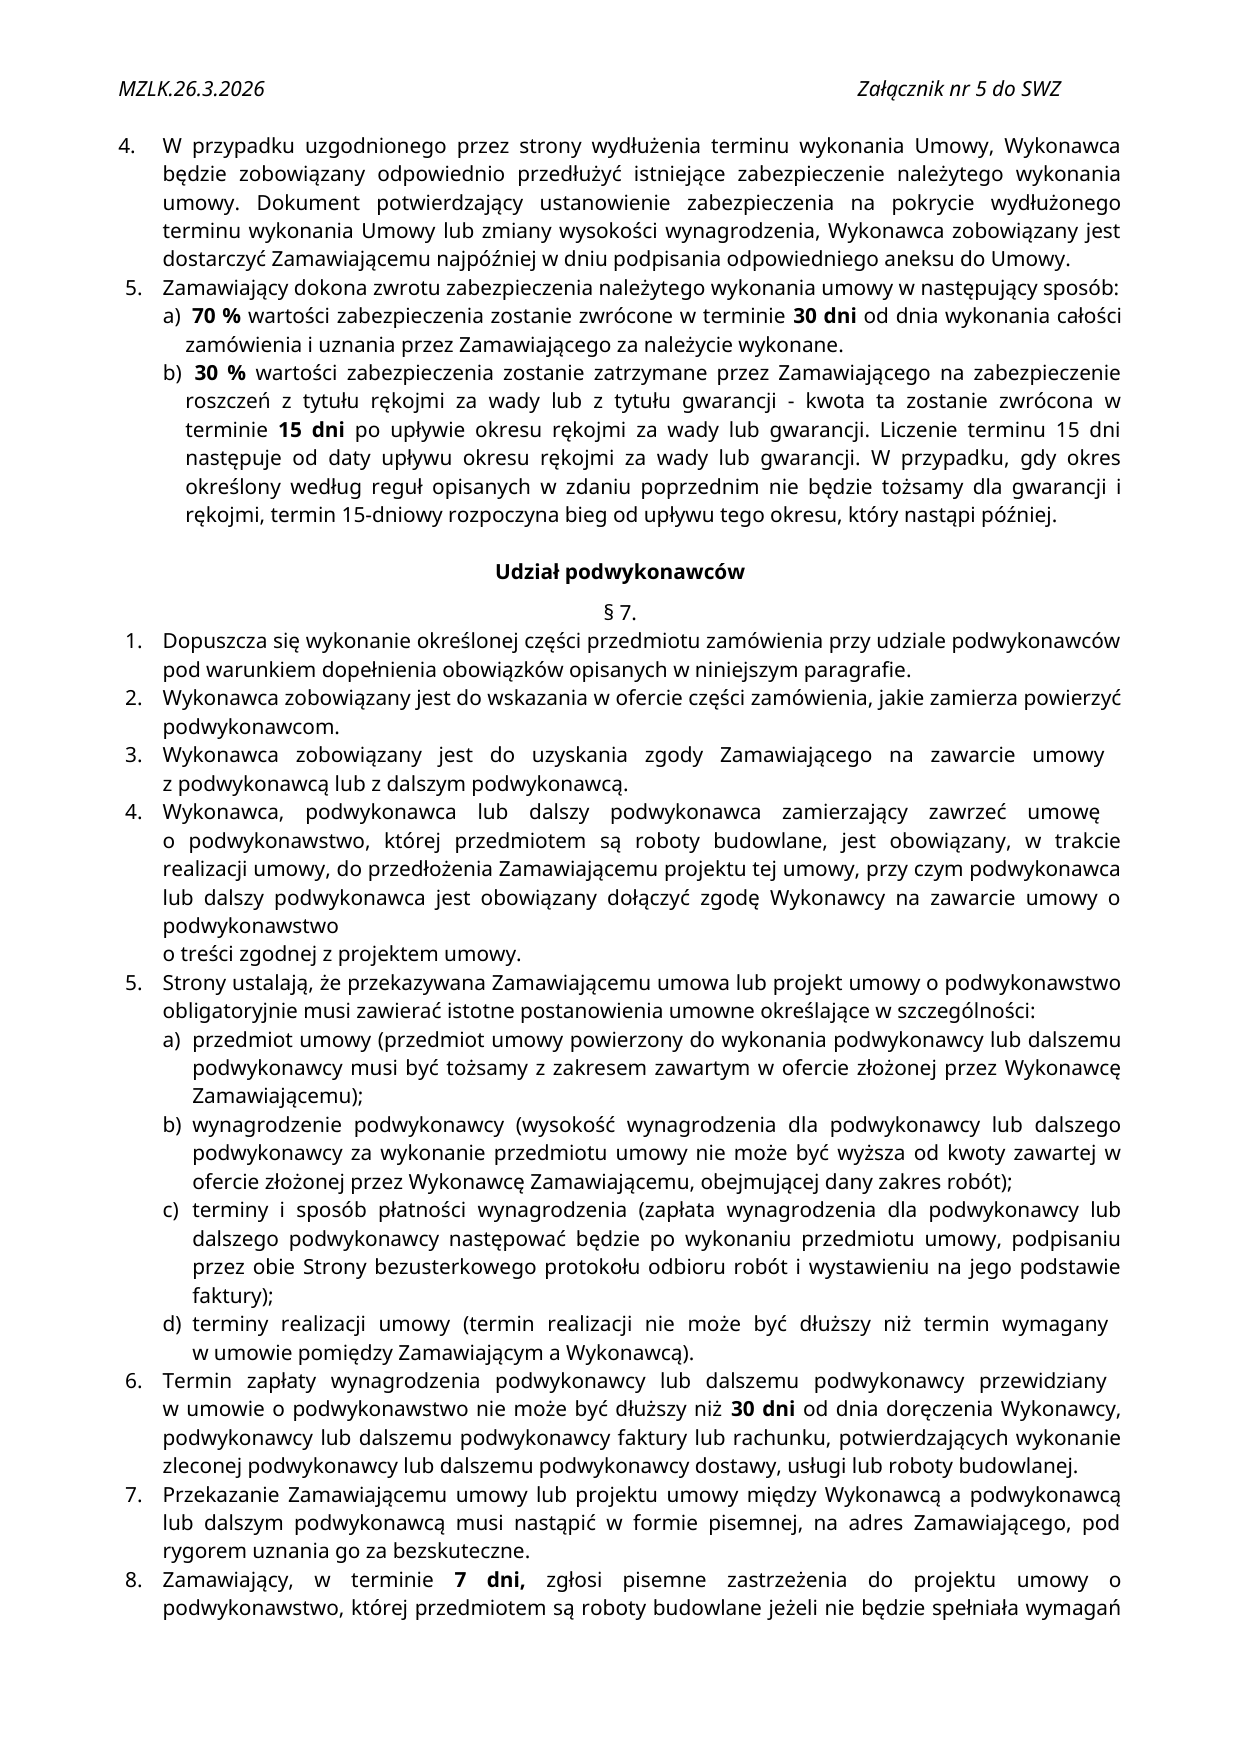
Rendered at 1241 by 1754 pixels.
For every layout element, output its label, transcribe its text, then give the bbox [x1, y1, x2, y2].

text Udział podwykonawców [118, 557, 1122, 586]
list Strony ustalają, że przekazywana Zamawiającemu umowa lub projekt umowy o podwykonawstwo obligatoryjnie musi zawierać istotne postanowienia umowne określające w szczególności: [125, 968, 1122, 1025]
list Dopuszcza się wykonanie określonej części przedmiotu zamówienia przy udziale podwykonawców pod warunkiem dopełnienia obowiązków opisanych w niniejszym paragrafie. [125, 627, 1122, 683]
list przedmiot umowy (przedmiot umowy powierzony do wykonania podwykonawcy lub dalszemu podwykonawcy musi być tożsamy z zakresem zawartym w ofercie złożonej przez Wykonawcę Zamawiającemu); [162, 1025, 1122, 1110]
list 70 % wartości zabezpieczenia zostanie zwrócone w terminie 30 dni od dnia wykonania całości zamówienia i uznania przez Zamawiającego za należycie wykonane. [163, 301, 1122, 358]
list Wykonawca, podwykonawca lub dalszy podwykonawca zamierzający zawrzeć umowę o podwykonawstwo, której przedmiotem są roboty budowlane, jest obowiązany, w trakcie realizacji umowy, do przedłożenia Zamawiającemu projektu tej umowy, przy czym podwykonawca lub dalszy podwykonawca jest obowiązany dołączyć zgodę Wykonawcy na zawarcie umowy o podwykonawstwo o treści zgodnej z projektem umowy. [125, 797, 1122, 968]
text § 7. [118, 598, 1122, 627]
list terminy realizacji umowy (termin realizacji nie może być dłuższy niż termin wymagany w umowie pomiędzy Zamawiającym a Wykonawcą). [162, 1309, 1122, 1366]
list Wykonawca zobowiązany jest do uzyskania zgody Zamawiającego na zawarcie umowy z podwykonawcą lub z dalszym podwykonawcą. [125, 740, 1122, 797]
list Przekazanie Zamawiającemu umowy lub projektu umowy między Wykonawcą a podwykonawcą lub dalszym podwykonawcą musi nastąpić w formie pisemnej, na adres Zamawiającego, pod rygorem uznania go za bezskuteczne. [125, 1480, 1122, 1565]
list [125, 1565, 1122, 1622]
list wynagrodzenie podwykonawcy (wysokość wynagrodzenia dla podwykonawcy lub dalszego podwykonawcy za wykonanie przedmiotu umowy nie może być wyższa od kwoty zawartej w ofercie złożonej przez Wykonawcę Zamawiającemu, obejmującej dany zakres robót); [162, 1110, 1122, 1195]
list Wykonawca zobowiązany jest do wskazania w ofercie części zamówienia, jakie zamierza powierzyć podwykonawcom. [125, 683, 1122, 740]
list W przypadku uzgodnionego przez strony wydłużenia terminu wykonania Umowy, Wykonawca będzie zobowiązany odpowiednio przedłużyć istniejące zabezpieczenie należytego wykonania umowy. Dokument potwierdzający ustanowienie zabezpieczenia na pokrycie wydłużonego terminu wykonania Umowy lub zmiany wysokości wynagrodzenia, Wykonawca zobowiązany jest dostarczyć Zamawiającemu najpóźniej w dniu podpisania odpowiedniego aneksu do Umowy. [118, 131, 1122, 273]
list Zamawiający dokona zwrotu zabezpieczenia należytego wykonania umowy w następujący sposób: [125, 273, 1122, 301]
list 30 % wartości zabezpieczenia zostanie zatrzymane przez Zamawiającego na zabezpieczenie roszczeń z tytułu rękojmi za wady lub z tytułu gwarancji - kwota ta zostanie zwrócona w terminie 15 dni po upływie okresu rękojmi za wady lub gwarancji. Liczenie terminu 15 dni następuje od daty upływu okresu rękojmi za wady lub gwarancji. W przypadku, gdy okres określony według reguł opisanych w zdaniu poprzednim nie będzie tożsamy dla gwarancji i rękojmi, termin 15-dniowy rozpoczyna bieg od upływu tego okresu, który nastąpi później. [163, 358, 1122, 529]
list terminy i sposób płatności wynagrodzenia (zapłata wynagrodzenia dla podwykonawcy lub dalszego podwykonawcy następować będzie po wykonaniu przedmiotu umowy, podpisaniu przez obie Strony bezusterkowego protokołu odbioru robót i wystawieniu na jego podstawie faktury); [162, 1195, 1122, 1309]
list Termin zapłaty wynagrodzenia podwykonawcy lub dalszemu podwykonawcy przewidziany w umowie o podwykonawstwo nie może być dłuższy niż 30 dni od dnia doręczenia Wykonawcy, podwykonawcy lub dalszemu podwykonawcy faktury lub rachunku, potwierdzających wykonanie zleconej podwykonawcy lub dalszemu podwykonawcy dostawy, usługi lub roboty budowlanej. [125, 1366, 1122, 1480]
